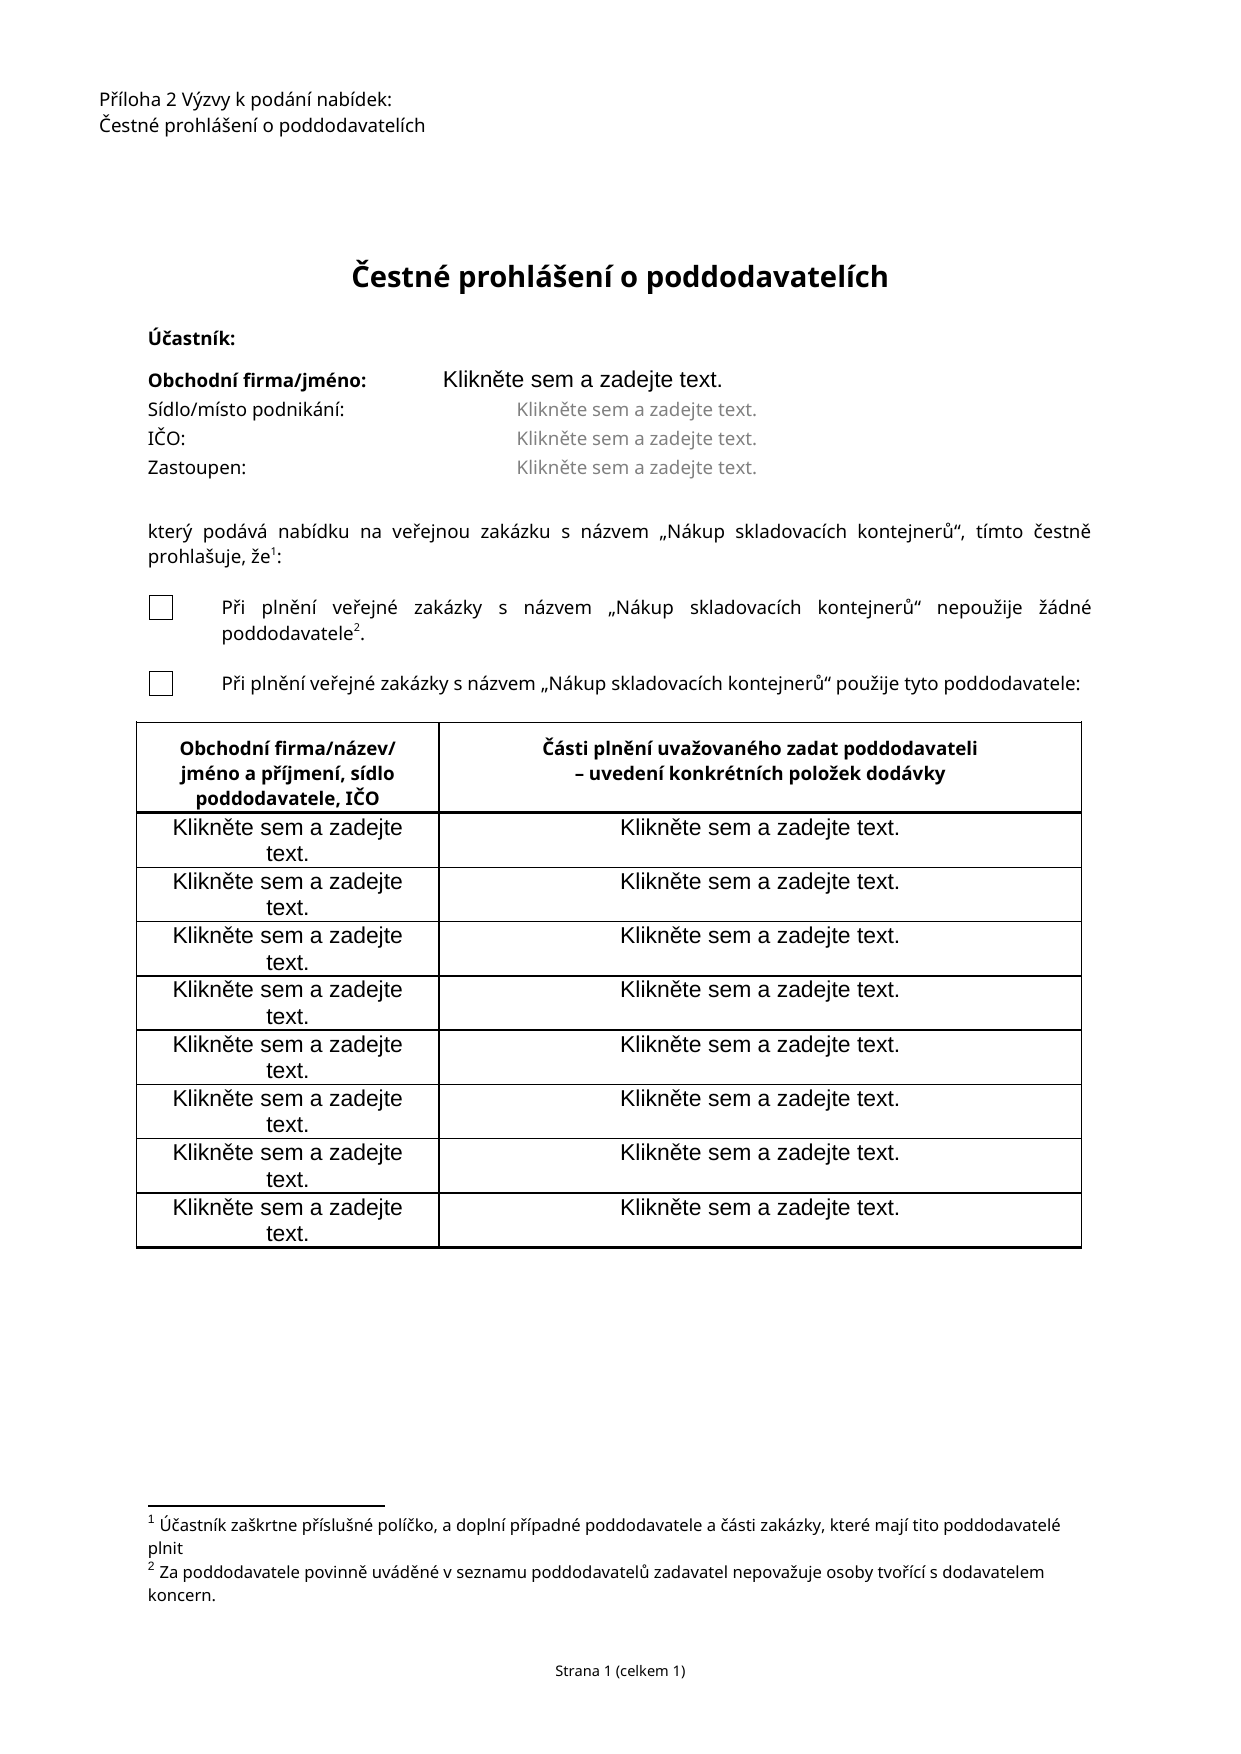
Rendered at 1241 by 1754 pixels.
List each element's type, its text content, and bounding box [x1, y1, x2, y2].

text IČO: [148, 422, 1093, 451]
text Sídlo/místo podnikání: [148, 393, 1093, 422]
text Obchodní firma/jméno: [148, 364, 1093, 393]
text Při plnění veřejné zakázky s názvem „Nákup skladovacích kontejnerů“ použije tyto poddodavatele: [148, 670, 1093, 696]
table_header Obchodní firma/název/ jméno a příjmení, sídlo poddodavatele, IČO [137, 723, 438, 811]
title Čestné prohlášení o poddodavatelích [148, 256, 1093, 296]
text Zastoupen: [148, 451, 1093, 480]
text Při plnění veřejné zakázky s názvem „Nákup skladovacích kontejnerů“ nepoužije žádné poddodavatele. [148, 594, 1093, 645]
table_header Části plnění uvažovaného zadat poddodavateli – uvedení konkrétních položek dodávky [440, 723, 1081, 811]
text který podává nabídku na veřejnou zakázku s názvem „Nákup skladovacích kontejnerů“, tímto čestně prohlašuje, že: [148, 518, 1093, 569]
text Účastník: [148, 321, 1093, 352]
